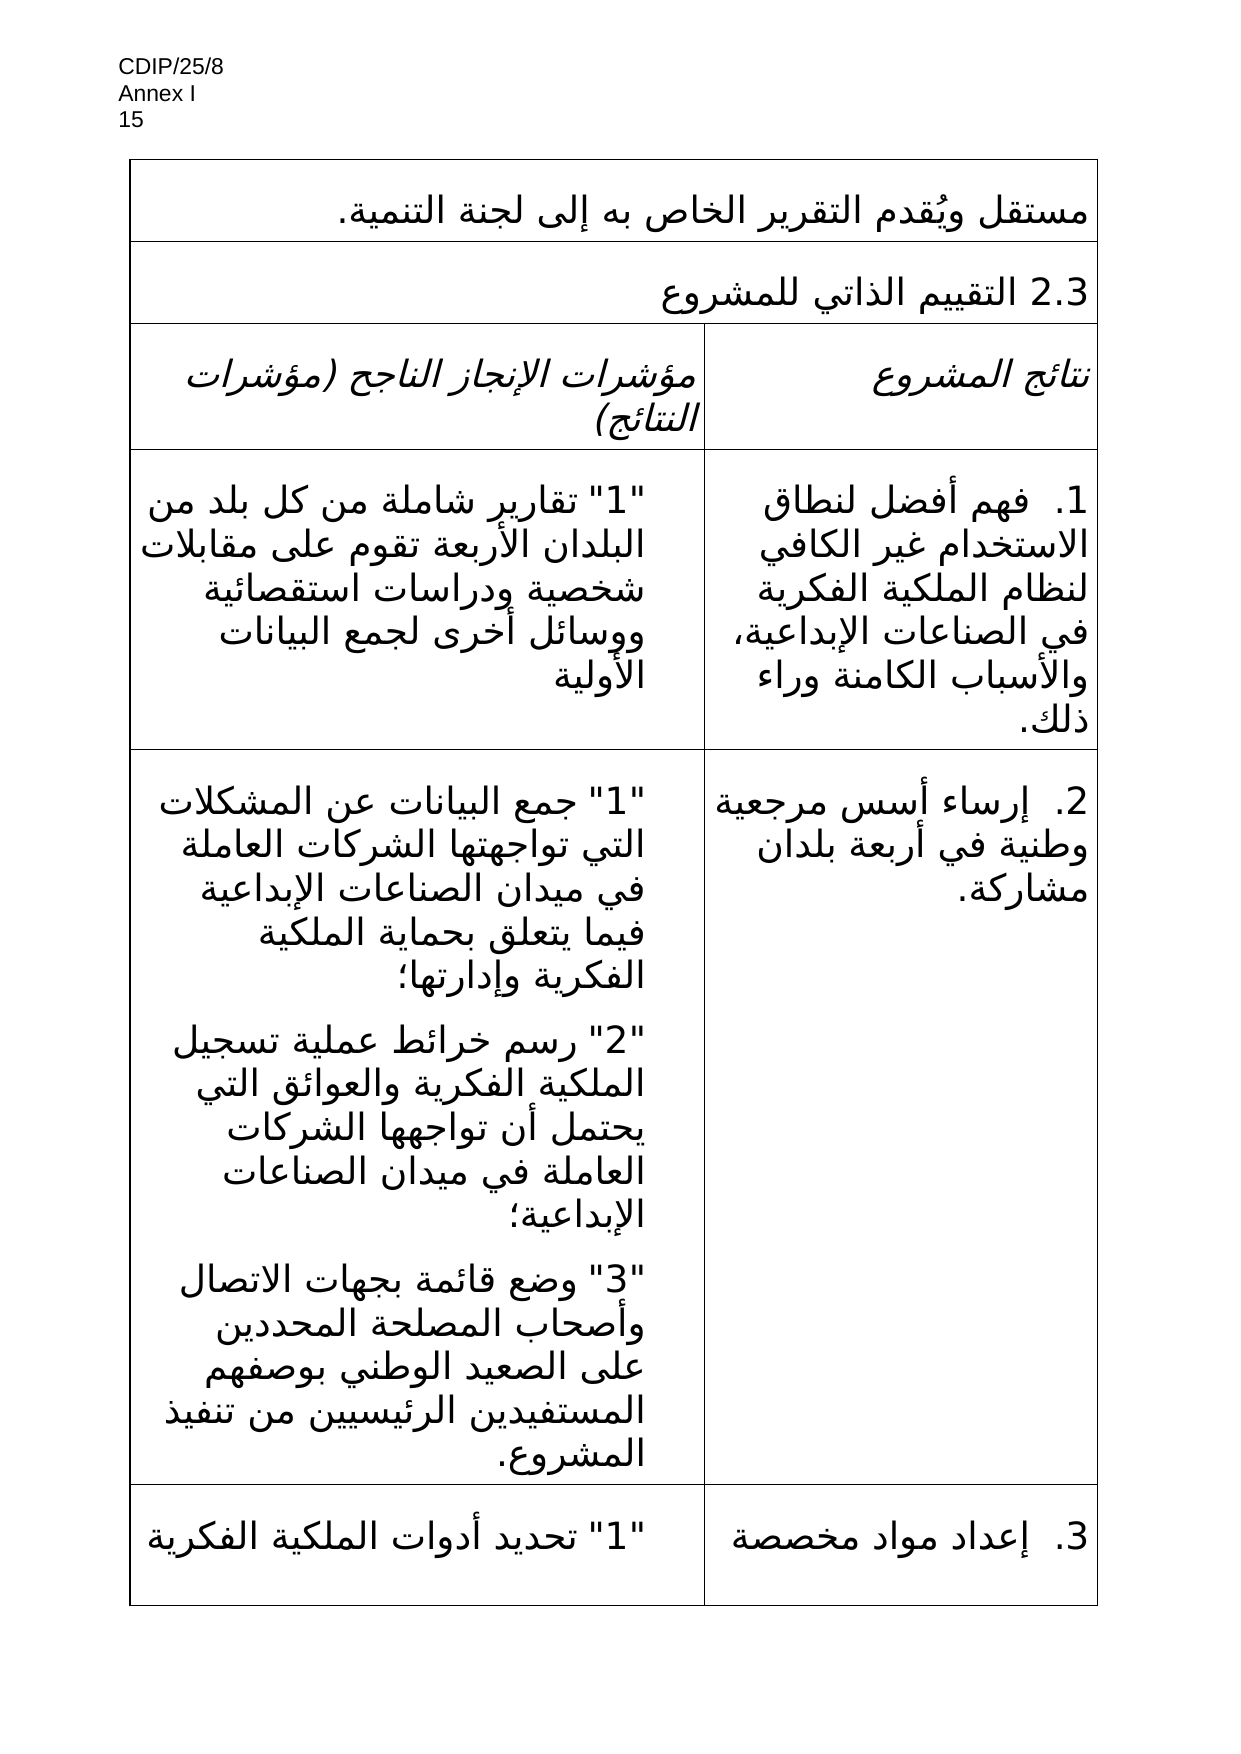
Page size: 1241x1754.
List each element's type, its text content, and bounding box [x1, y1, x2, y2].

table_cell 2.3 التقييم الذاتي للمشروع [131, 242, 1097, 323]
table_cell "1" تقارير شاملة من كل بلد من البلدان الأربعة تقوم على مقابلات شخصية ودراسات استقصائية ووسائل أخرى لجمع البيانات الأولية [131, 450, 704, 749]
table_cell "1" جمع البيانات عن المشكلات التي تواجهتها الشركات العاملة في ميدان الصناعات الإبداعية فيما يتعلق بحماية الملكية الفكرية وإدارتها؛ "2" رسم خرائط عملية تسجيل الملكية الفكرية والعوائق التي يحتمل أن تواجهها الشركات العاملة في ميدان الصناعات الإبداعية؛ "3" وضع قائمة بجهات الاتصال وأصحاب المصلحة المحددين على الصعيد الوطني بوصفهم المستفيدين الرئيسيين من تنفيذ المشروع. [131, 750, 704, 1484]
table_cell مؤشرات الإنجاز الناجح (مؤشرات النتائج) [131, 324, 704, 449]
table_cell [131, 160, 1097, 241]
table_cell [131, 1485, 704, 1605]
table_cell 2. إرساء أسس مرجعية وطنية في أربعة بلدان مشاركة. [705, 750, 1097, 1484]
table_cell 1. فهم أفضل لنطاق الاستخدام غير الكافي لنظام الملكية الفكرية في الصناعات الإبداعية، والأسباب الكامنة وراء ذلك. [705, 450, 1097, 749]
table_cell نتائج المشروع [705, 324, 1097, 449]
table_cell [705, 1485, 1097, 1605]
